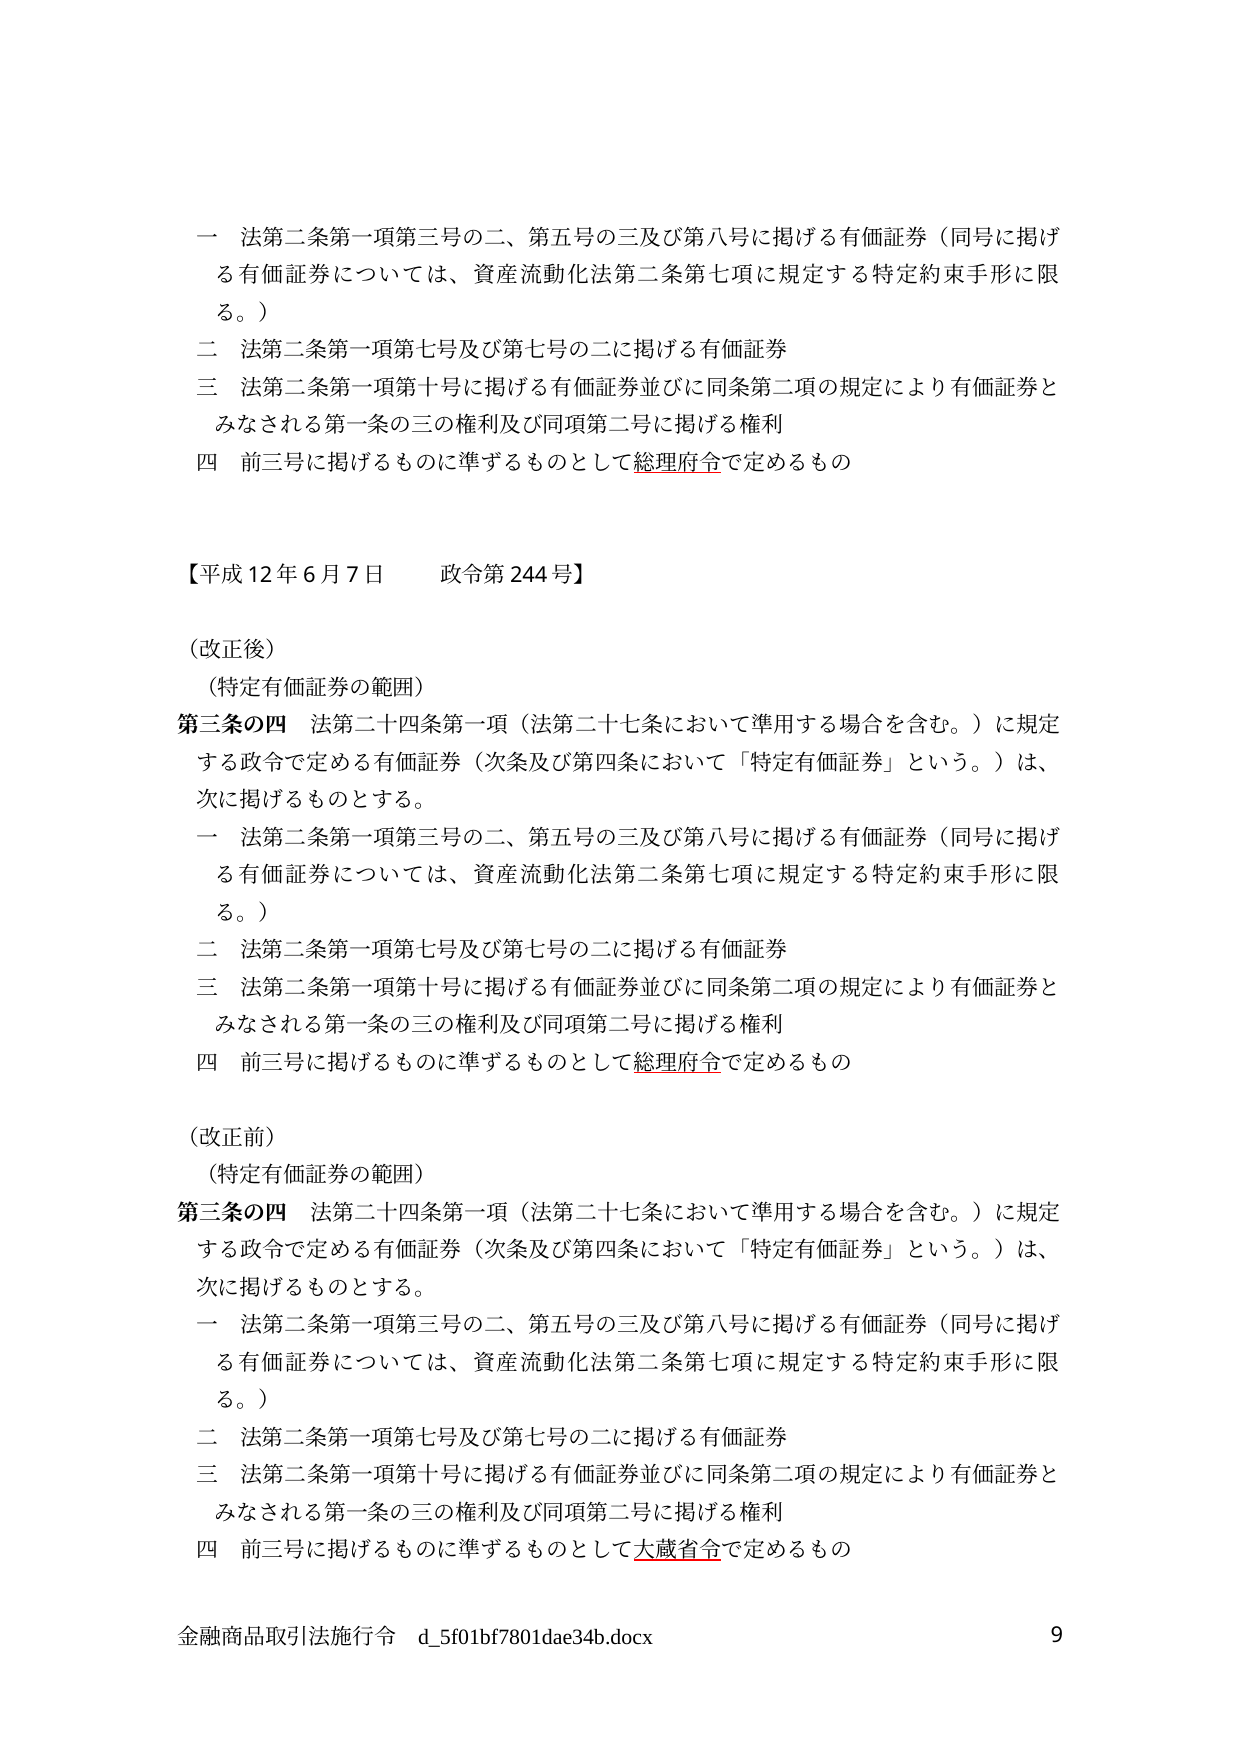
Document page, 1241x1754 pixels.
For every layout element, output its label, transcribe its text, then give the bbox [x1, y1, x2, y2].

text （改正前） [177, 1117, 1063, 1154]
text 一 法第二条第一項第三号の二、第五号の三及び第八号に掲げる有価証券（同号に掲げる有価証券については、資産流動化法第二条第七項に規定する特定約束手形に限る。） [196, 817, 1063, 929]
text （特定有価証券の範囲） [196, 1154, 1063, 1192]
text 第三条の四 法第二十四条第一項（法第二十七条において準用する場合を含む。）に規定する政令で定める有価証券（次条及び第四条において「特定有価証券」という。）は、次に掲げるものとする。 [177, 704, 1063, 817]
text 三 法第二条第一項第十号に掲げる有価証券並びに同条第二項の規定により有価証券とみなされる第一条の三の権利及び同項第二号に掲げる権利 [196, 1454, 1063, 1529]
text （特定有価証券の範囲） [196, 667, 1063, 704]
text 四 前三号に掲げるものに準ずるものとして総理府令で定めるもの [196, 442, 1063, 479]
text 三 法第二条第一項第十号に掲げる有価証券並びに同条第二項の規定により有価証券とみなされる第一条の三の権利及び同項第二号に掲げる権利 [196, 967, 1063, 1042]
text 一 法第二条第一項第三号の二、第五号の三及び第八号に掲げる有価証券（同号に掲げる有価証券については、資産流動化法第二条第七項に規定する特定約束手形に限る。） [196, 217, 1063, 329]
text 【平成12年6月7日 政令第244号】 [177, 554, 1063, 592]
text 二 法第二条第一項第七号及び第七号の二に掲げる有価証券 [196, 329, 1063, 367]
text （改正後） [177, 629, 1063, 667]
text 四 前三号に掲げるものに準ずるものとして大蔵省令で定めるもの [196, 1529, 1063, 1567]
text 四 前三号に掲げるものに準ずるものとして総理府令で定めるもの [196, 1042, 1063, 1079]
text 二 法第二条第一項第七号及び第七号の二に掲げる有価証券 [196, 929, 1063, 967]
text 一 法第二条第一項第三号の二、第五号の三及び第八号に掲げる有価証券（同号に掲げる有価証券については、資産流動化法第二条第七項に規定する特定約束手形に限る。） [196, 1304, 1063, 1417]
text 二 法第二条第一項第七号及び第七号の二に掲げる有価証券 [196, 1417, 1063, 1454]
text 第三条の四 法第二十四条第一項（法第二十七条において準用する場合を含む。）に規定する政令で定める有価証券（次条及び第四条において「特定有価証券」という。）は、次に掲げるものとする。 [177, 1192, 1063, 1304]
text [196, 367, 1063, 442]
